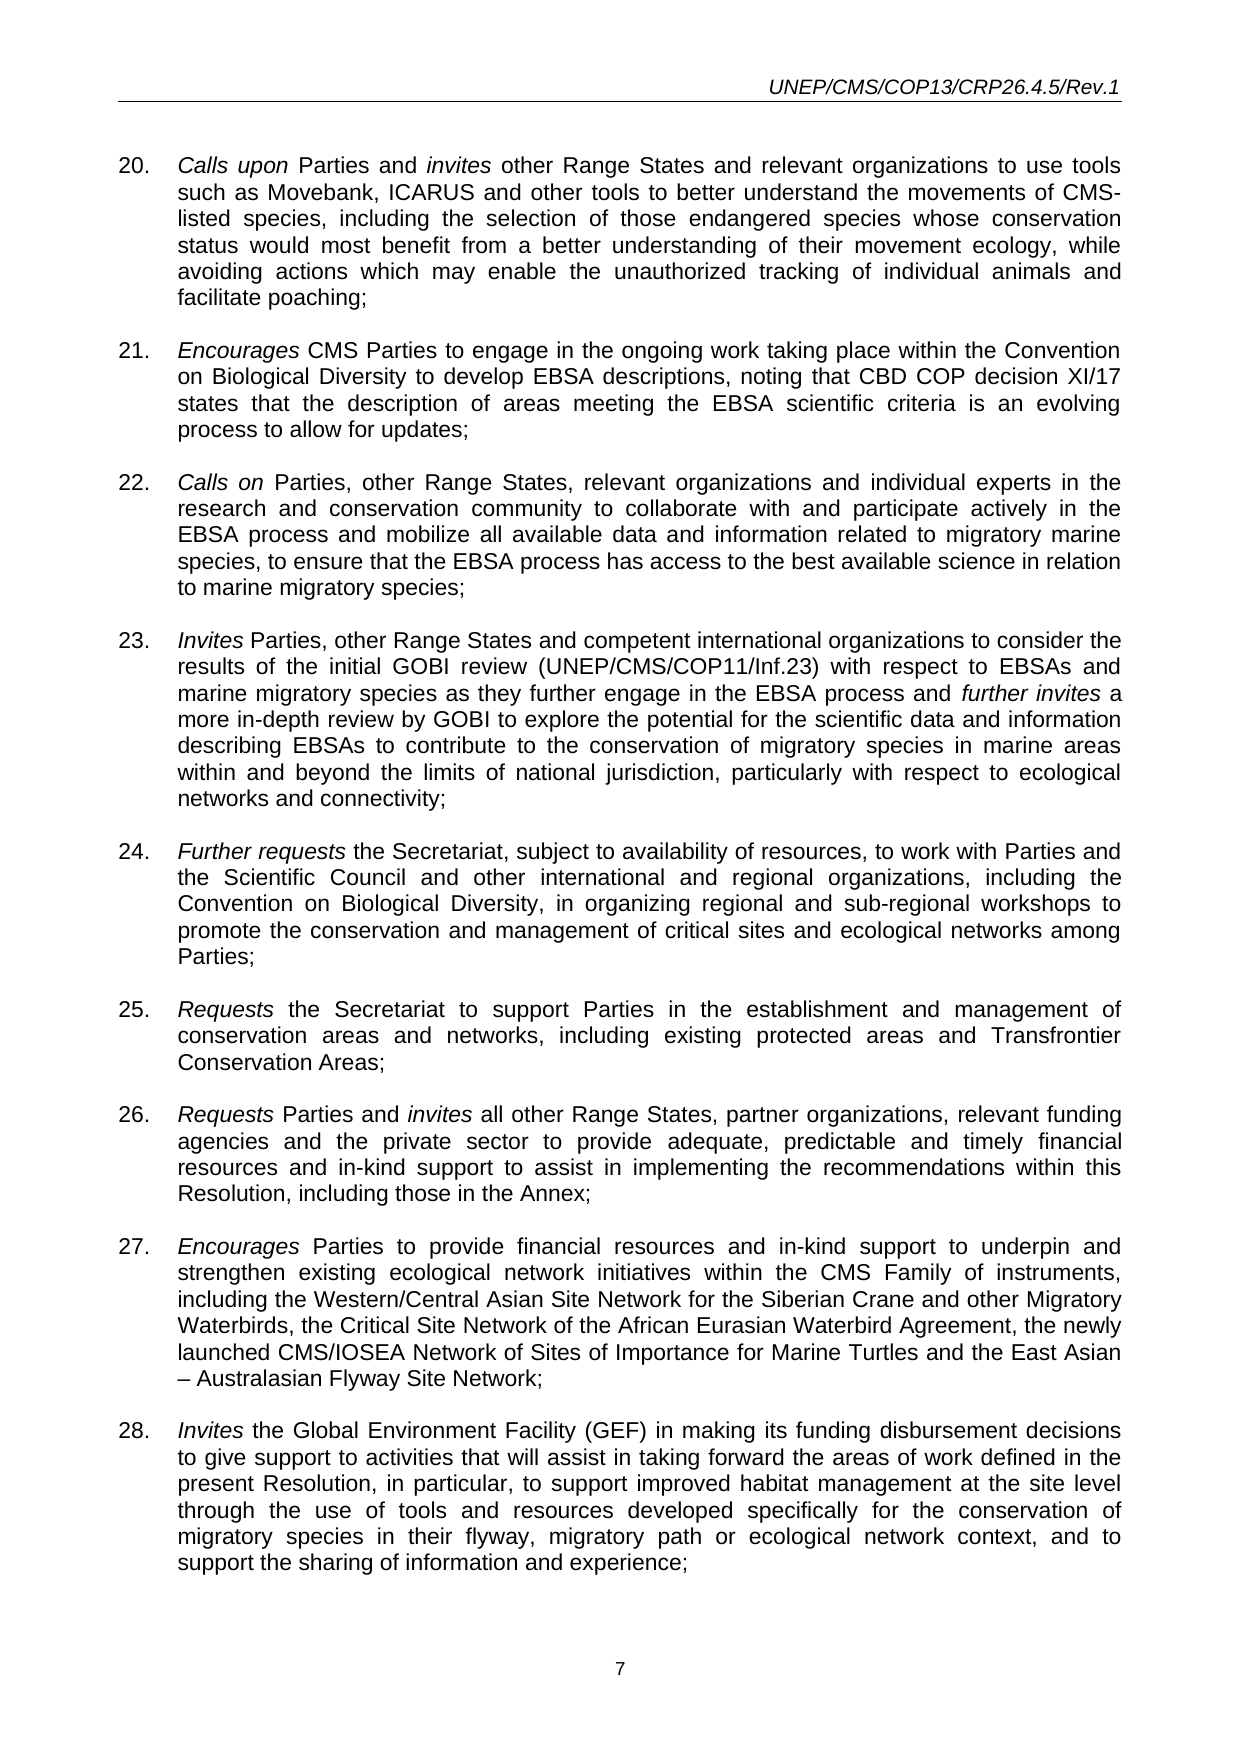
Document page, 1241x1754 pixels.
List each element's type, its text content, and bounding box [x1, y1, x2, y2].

list Encourages Parties to provide financial resources and in-kind support to underpin and strengthen existing ecological network initiatives within the CMS Family of instruments, including the Western/Central Asian Site Network for the Siberian Crane and other Migratory Waterbirds, the Critical Site Network of the African Eurasian Waterbird Agreement, the newly launched CMS/IOSEA Network of Sites of Importance for Marine Turtles and the East Asian – Australasian Flyway Site Network; [118, 1233, 1122, 1391]
list Further requests the Secretariat, subject to availability of resources, to work with Parties and the Scientific Council and other international and regional organizations, including the Convention on Biological Diversity, in organizing regional and sub-regional workshops to promote the conservation and management of critical sites and ecological networks among Parties; [118, 838, 1122, 969]
list Invites Parties, other Range States and competent international organizations to consider the results of the initial GOBI review (UNEP/CMS/COP11/Inf.23) with respect to EBSAs and marine migratory species as they further engage in the EBSA process and further invites a more in-depth review by GOBI to explore the potential for the scientific data and information describing EBSAs to contribute to the conservation of migratory species in marine areas within and beyond the limits of national jurisdiction, particularly with respect to ecological networks and connectivity; [118, 627, 1122, 811]
list Requests the Secretariat to support Parties in the establishment and management of conservation areas and networks, including existing protected areas and Transfrontier Conservation Areas; [118, 996, 1122, 1075]
list Invites the Global Environment Facility (GEF) in making its funding disbursement decisions to give support to activities that will assist in taking forward the areas of work defined in the present Resolution, in particular, to support improved habitat management at the site level through the use of tools and resources developed specifically for the conservation of migratory species in their flyway, migratory path or ecological network context, and to support the sharing of information and experience; [118, 1417, 1122, 1576]
list Calls upon Parties and invites other Range States and relevant organizations to use tools such as Movebank, ICARUS and other tools to better understand the movements of CMS-listed species, including the selection of those endangered species whose conservation status would most benefit from a better understanding of their movement ecology, while avoiding actions which may enable the unauthorized tracking of individual animals and facilitate poaching; [118, 152, 1122, 311]
list Requests Parties and invites all other Range States, partner organizations, relevant funding agencies and the private sector to provide adequate, predictable and timely financial resources and in-kind support to assist in implementing the recommendations within this Resolution, including those in the Annex; [118, 1101, 1122, 1207]
list Calls on Parties, other Range States, relevant organizations and individual experts in the research and conservation community to collaborate with and participate actively in the EBSA process and mobilize all available data and information related to migratory marine species, to ensure that the EBSA process has access to the best available science in relation to marine migratory species; [118, 469, 1122, 601]
list Encourages CMS Parties to engage in the ongoing work taking place within the Convention on Biological Diversity to develop EBSA descriptions, noting that CBD COP decision XI/17 states that the description of areas meeting the EBSA scientific criteria is an evolving process to allow for updates; [118, 337, 1122, 442]
